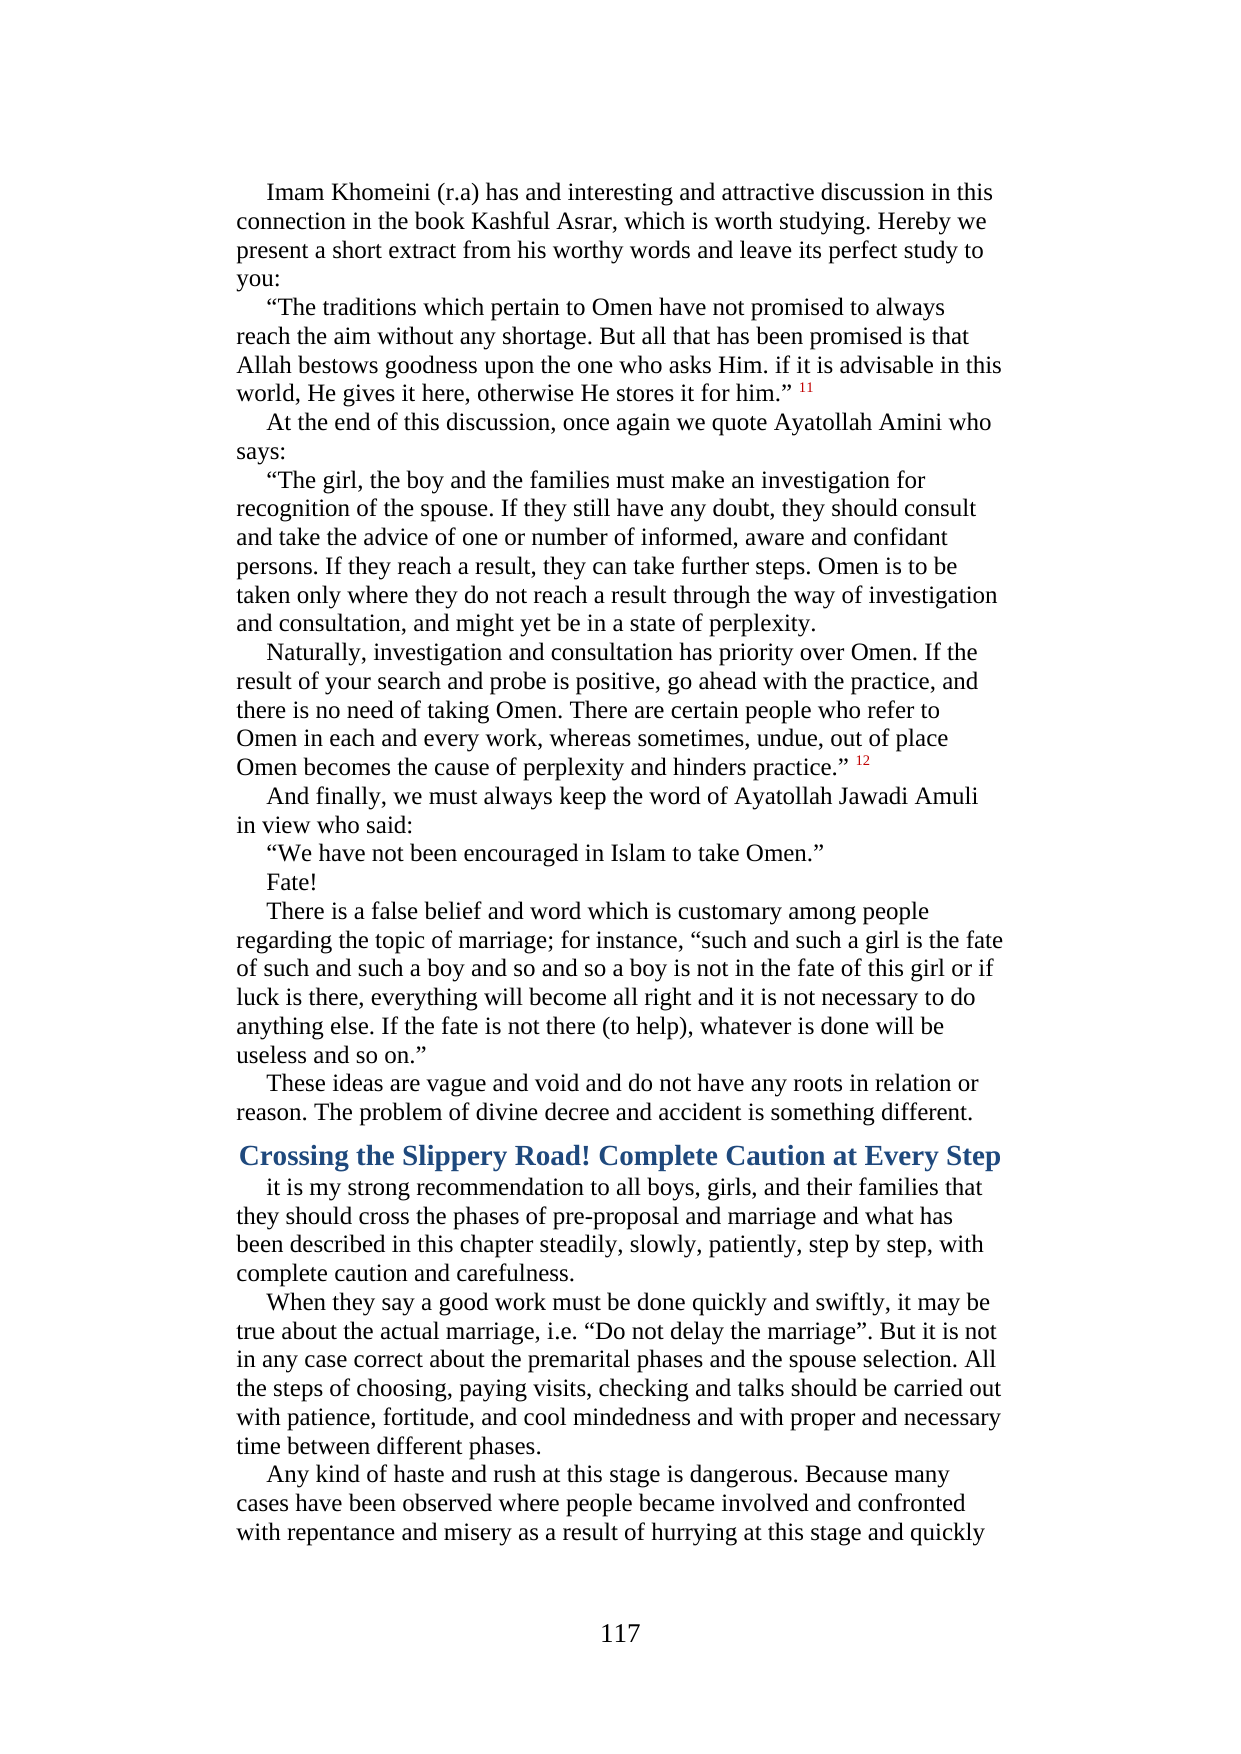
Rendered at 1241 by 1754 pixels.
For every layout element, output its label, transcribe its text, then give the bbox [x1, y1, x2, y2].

text At the end of this discussion, once again we quote Ayatollah Amini who says: [236, 407, 1004, 465]
text And finally, we must always keep the word of Ayatollah Jawadi Amuli in view who said: [236, 781, 1004, 838]
text “The traditions which pertain to Omen have not promised to always reach the aim without any shortage. But all that has been promised is that Allah bestows goodness upon the one who asks Him. if it is advisable in this world, He gives it here, otherwise He stores it for him.” 11 [236, 292, 1004, 407]
text These ideas are vague and void and do not have any roots in relation or reason. The problem of divine decree and accident is something different. [236, 1068, 1004, 1126]
text Naturally, investigation and consultation has priority over Omen. If the result of your search and probe is positive, go ahead with the practice, and there is no need of taking Omen. There are certain people who refer to Omen in each and every work, whereas sometimes, undue, out of place Omen becomes the cause of perplexity and hinders practice.” 12 [236, 637, 1004, 781]
text There is a false belief and word which is customary among people regarding the topic of marriage; for instance, “such and such a girl is the fate of such and such a boy and so and so a boy is not in the fate of this girl or if luck is there, everything will become all right and it is not necessary to do anything else. If the fate is not there (to help), whatever is done will be useless and so on.” [236, 896, 1004, 1068]
text “The girl, the boy and the families must make an investigation for recognition of the spouse. If they still have any doubt, they should consult and take the advice of one or number of informed, aware and confidant persons. If they reach a result, they can take further steps. Omen is to be taken only where they do not reach a result through the way of investigation and consultation, and might yet be in a state of perplexity. [236, 465, 1004, 637]
text it is my strong recommendation to all boys, girls, and their families that they should cross the phases of pre-proposal and marriage and what has been described in this chapter steadily, slowly, patiently, step by step, with complete caution and carefulness. [236, 1172, 1004, 1287]
text Imam Khomeini (r.a) has and interesting and attractive discussion in this connection in the book Kashful Asrar, which is worth studying. Hereby we present a short extract from his worthy words and leave its perfect study to you: [236, 177, 1004, 292]
text “We have not been encouraged in Islam to take Omen.” [236, 838, 1004, 867]
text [236, 1459, 1004, 1546]
subtitle Crossing the Slippery Road! Complete Caution at Every Step [236, 1138, 1004, 1172]
text Fate! [236, 867, 1004, 896]
text When they say a good work must be done quickly and swiftly, it may be true about the actual marriage, i.e. “Do not delay the marriage”. But it is not in any case correct about the premarital phases and the spouse selection. All the steps of choosing, paying visits, checking and talks should be carried out with patience, fortitude, and cool mindedness and with proper and necessary time between different phases. [236, 1287, 1004, 1459]
